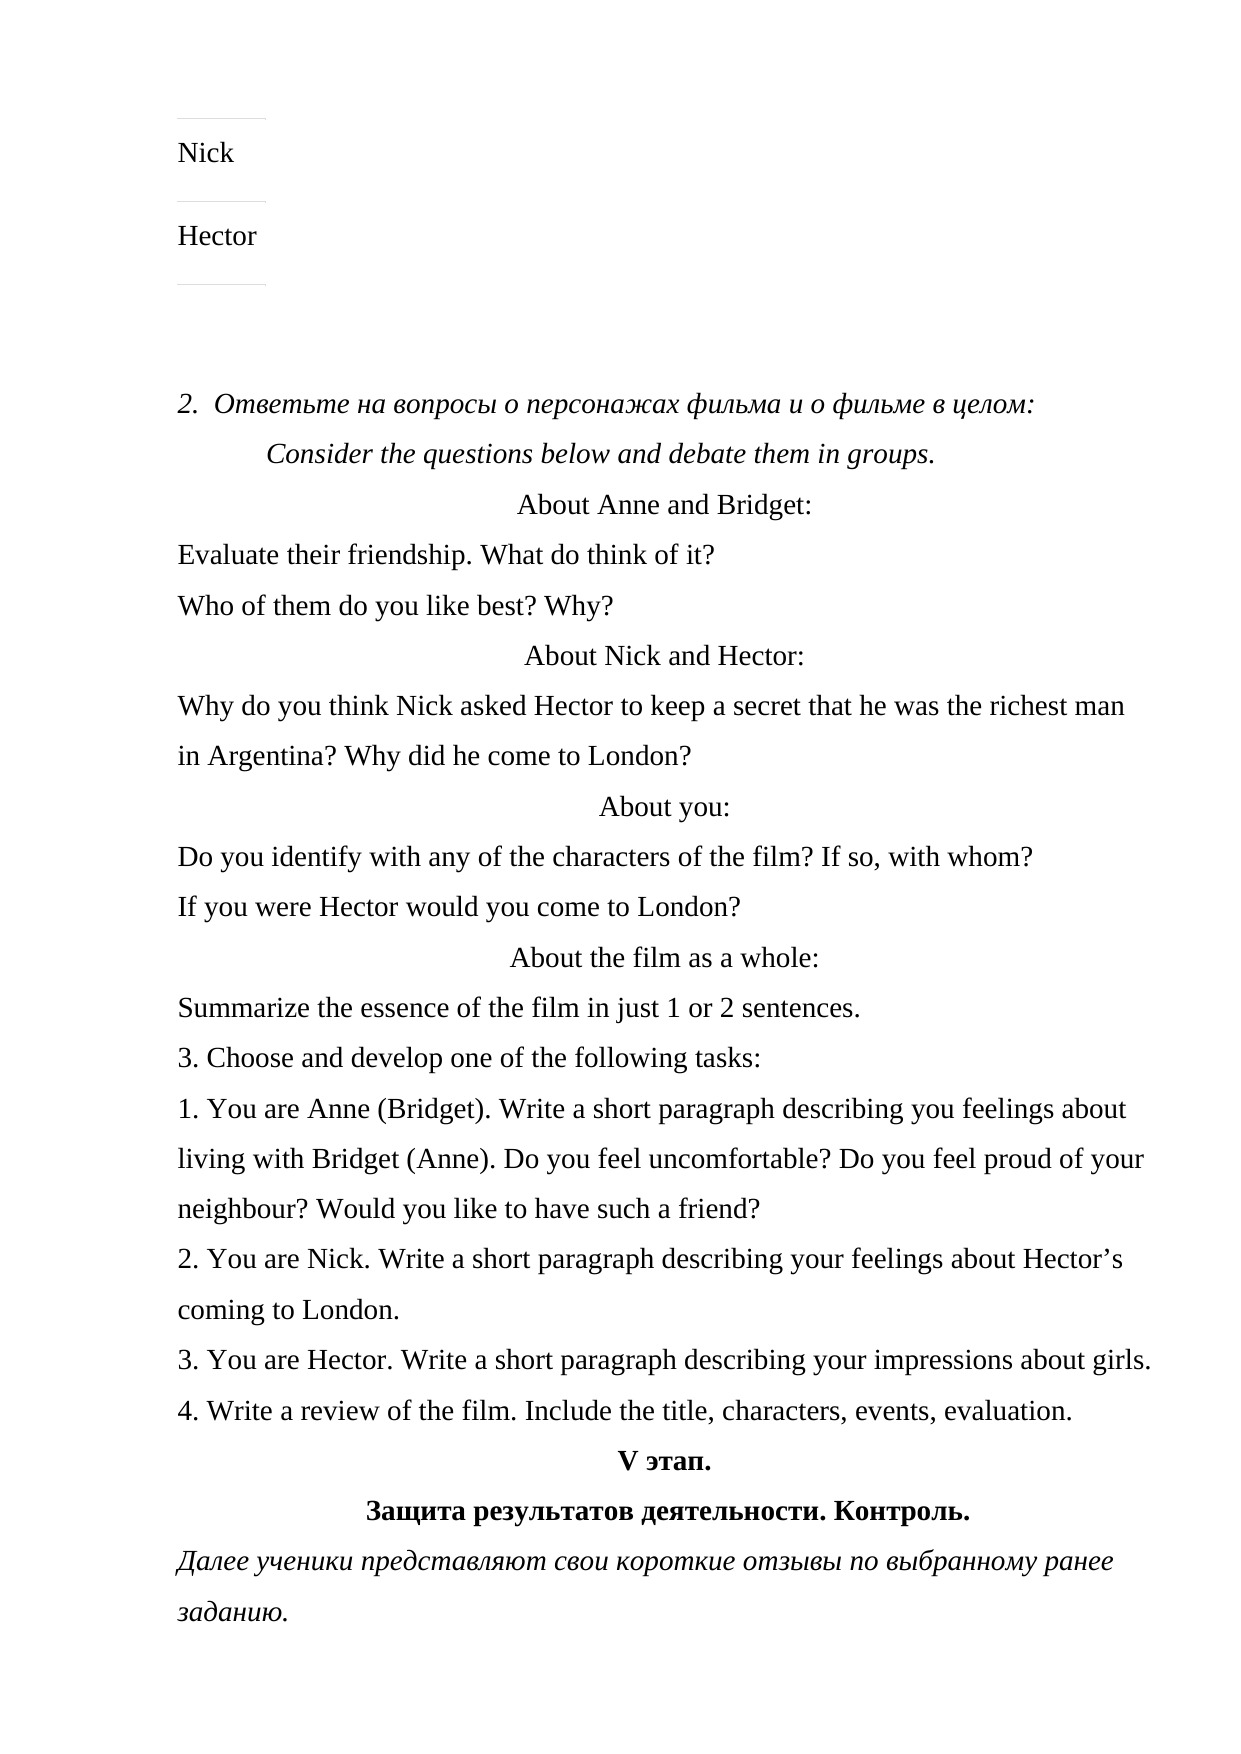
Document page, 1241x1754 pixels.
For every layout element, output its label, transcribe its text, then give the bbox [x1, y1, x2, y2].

text V этап. [177, 1443, 1152, 1476]
text Evaluate their friendship. What do think of it? [177, 537, 1152, 571]
text About you: [177, 789, 1152, 822]
table_cell Nick [177, 119, 264, 201]
text If you were Hector would you come to London? [177, 889, 1152, 923]
text 2. You are Nick. Write a short paragraph describing your feelings about Hector’s coming to London. [177, 1242, 1152, 1326]
text About Anne and Bridget: [177, 487, 1152, 521]
text Защита результатов деятельности. Контроль. [177, 1493, 1152, 1527]
table_cell Hector [177, 202, 264, 284]
text Consider the questions below and debate them in groups. [177, 437, 1152, 470]
text Why do you think Nick asked Hector to keep a secret that he was the richest man in Argentina? Why did he come to London? [177, 688, 1152, 772]
text 1. You are Anne (Bridget). Write a short paragraph describing you feelings about living with Bridget (Anne). Do you feel uncomfortable? Do you feel proud of your neighbour? Would you like to have such a friend? [177, 1091, 1152, 1225]
text About the film as a whole: [177, 940, 1152, 973]
text 3. Choose and develop one of the following tasks: [177, 1040, 1152, 1074]
text 3. You are Hector. Write a short paragraph describing your impressions about girls. [177, 1342, 1152, 1376]
text Do you identify with any of the characters of the film? If so, with whom? [177, 839, 1152, 873]
text Далее ученики представляют свои короткие отзывы по выбранному ранее заданию. [177, 1543, 1152, 1627]
text Who of them do you like best? Why? [177, 588, 1152, 621]
text About Nick and Hector: [177, 638, 1152, 671]
text 4. Write a review of the film. Include the title, characters, events, evaluation. [177, 1393, 1152, 1426]
text 2. Ответьте на вопросы о персонажах фильма и о фильме в целом: [177, 386, 1152, 420]
text Summarize the essence of the film in just 1 or 2 sentences. [177, 990, 1152, 1024]
